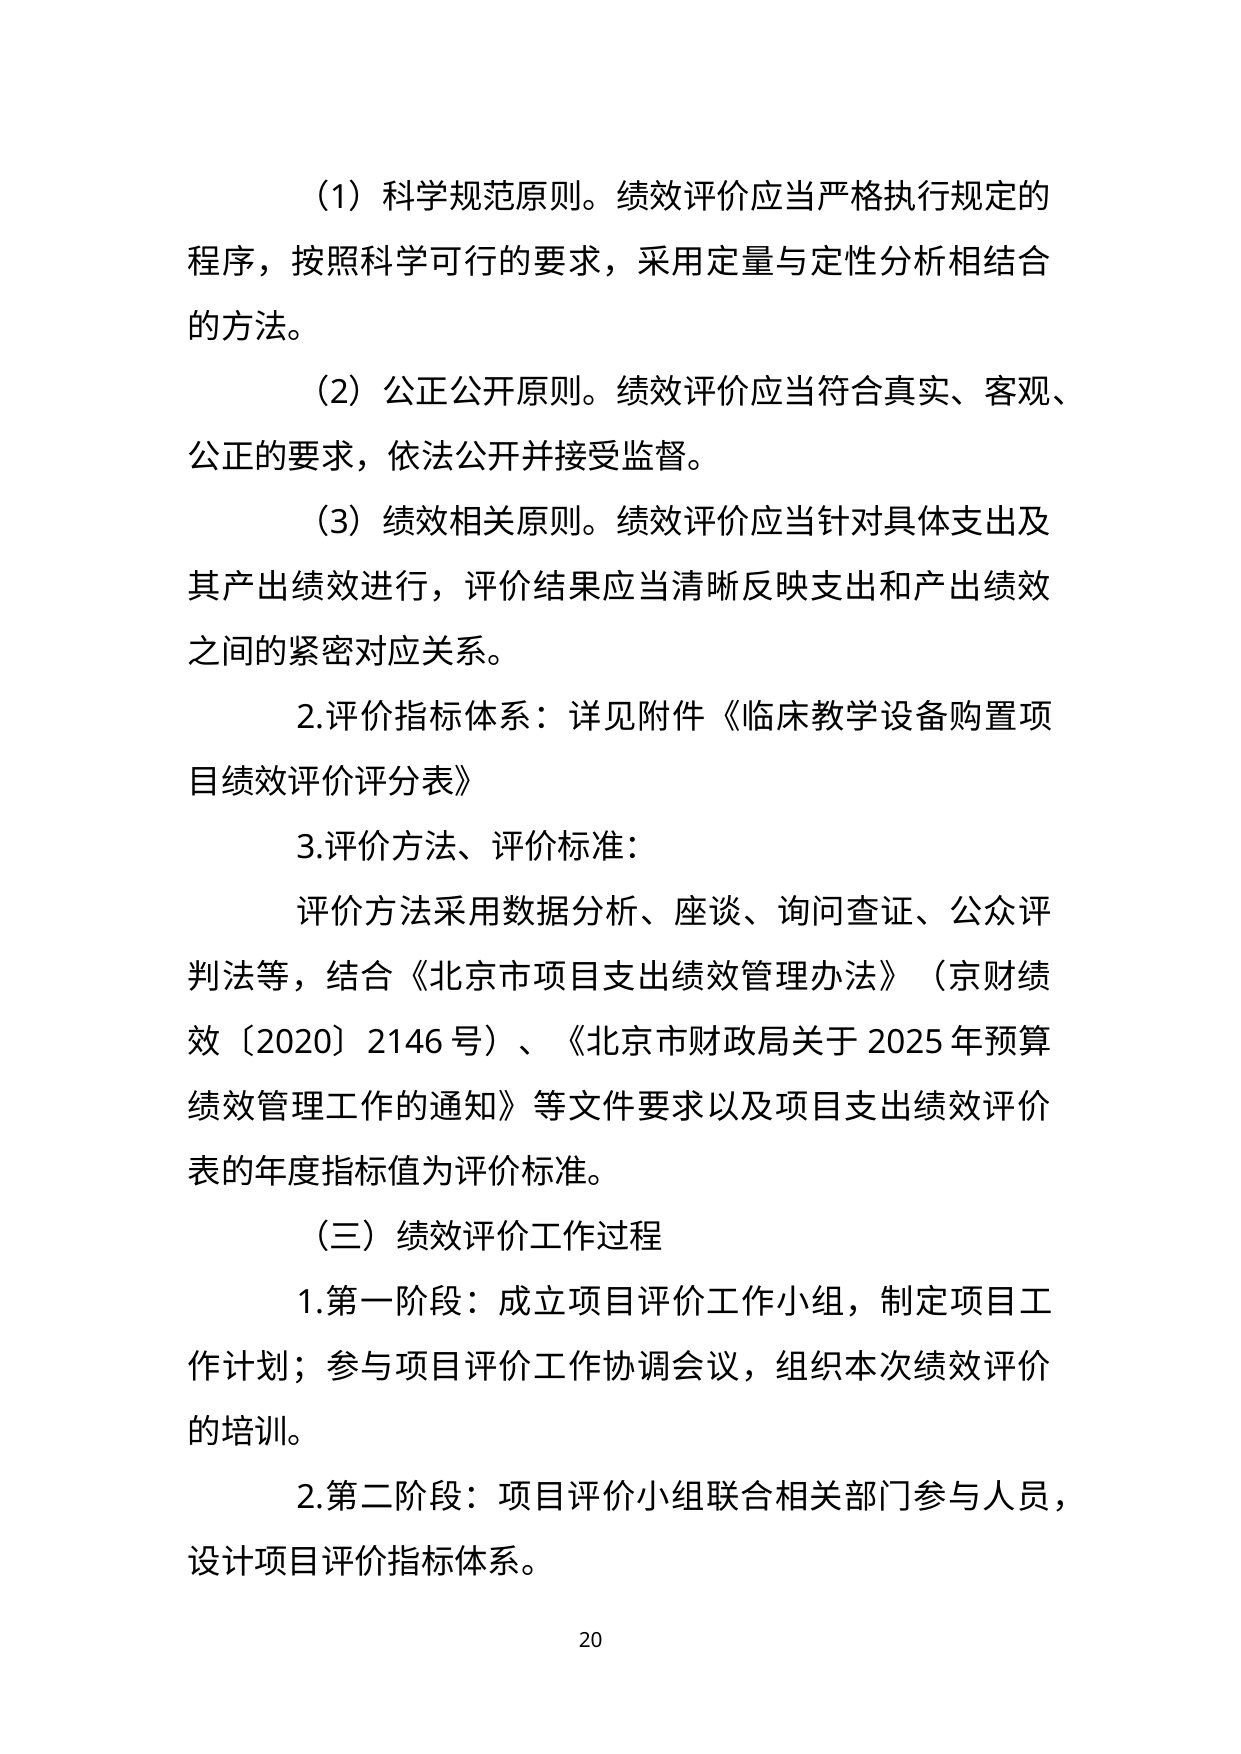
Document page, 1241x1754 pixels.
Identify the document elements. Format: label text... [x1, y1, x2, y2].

text 2.评价指标体系：详见附件《临床教学设备购置项目绩效评价评分表》 [187, 682, 1053, 812]
text （1）科学规范原则。绩效评价应当严格执行规定的程序，按照科学可行的要求，采用定量与定性分析相结合的方法。 [187, 162, 1053, 357]
text （2）公正公开原则。绩效评价应当符合真实、客观、公正的要求，依法公开并接受监督。 [187, 357, 1053, 487]
text （3）绩效相关原则。绩效评价应当针对具体支出及其产出绩效进行，评价结果应当清晰反映支出和产出绩效之间的紧密对应关系。 [187, 487, 1053, 682]
text 3.评价方法、评价标准： [187, 812, 1053, 877]
text 2.第二阶段：项目评价小组联合相关部门参与人员，设计项目评价指标体系。 [187, 1462, 1053, 1592]
text 1.第一阶段：成立项目评价工作小组，制定项目工作计划；参与项目评价工作协调会议，组织本次绩效评价的培训。 [187, 1267, 1053, 1462]
subtitle （三）绩效评价工作过程 [187, 1202, 1053, 1267]
text 评价方法采用数据分析、座谈、询问查证、公众评判法等，结合《北京市项目支出绩效管理办法》（京财绩效〔2020〕2146号）、《北京市财政局关于2025年预算绩效管理工作的通知》等文件要求以及项目支出绩效评价表的年度指标值为评价标准。 [187, 877, 1053, 1202]
